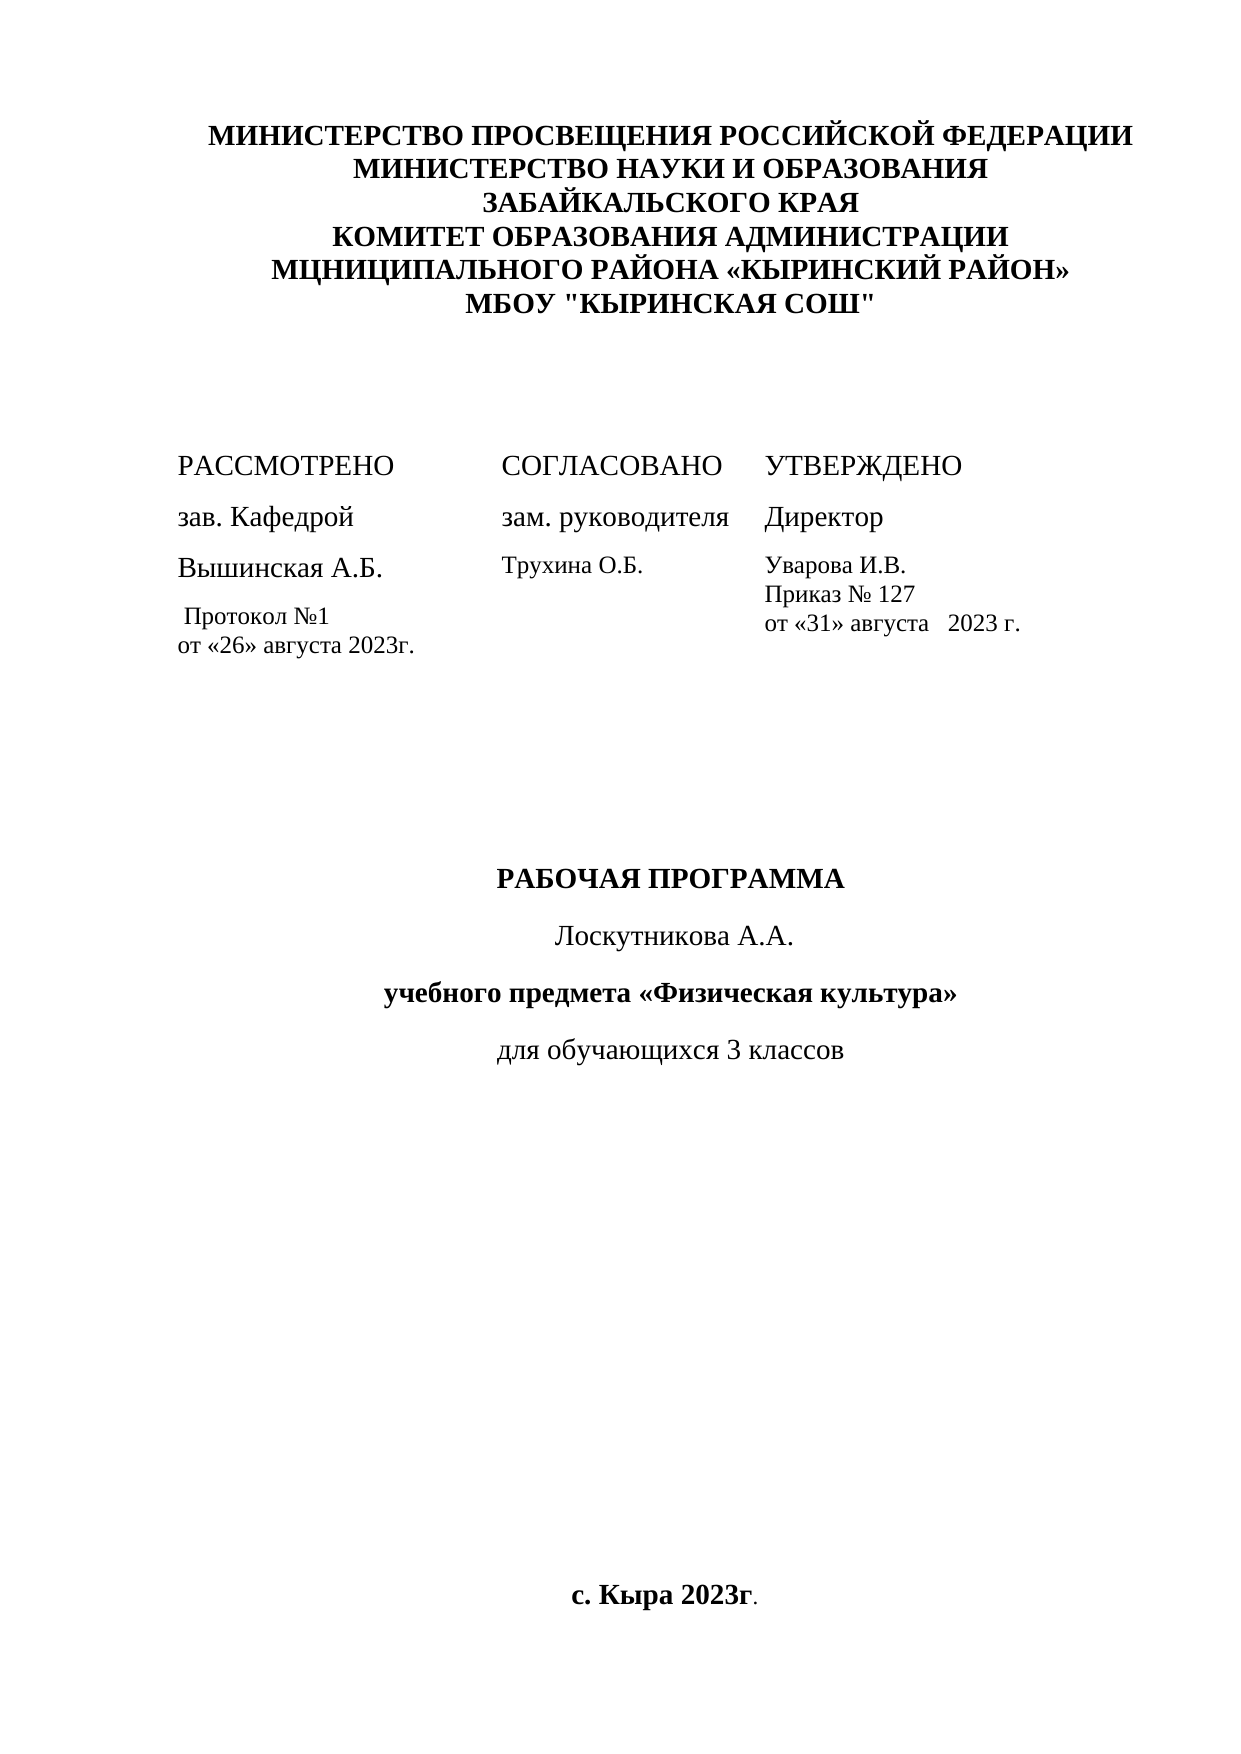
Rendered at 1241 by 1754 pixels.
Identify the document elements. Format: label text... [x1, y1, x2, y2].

text РАБОЧАЯ ПРОГРАММА [190, 861, 1152, 894]
table_header РАССМОТРЕНО зав. Кафедрой Вышинская А.Б. Протокол №1 от «26» августа 2023г. [166, 448, 490, 700]
text ЗАБАЙКАЛЬСКОГО КРАЯ [190, 185, 1152, 219]
text для обучающихся 3 классов [190, 1032, 1152, 1065]
text МИНИСТЕРСТВО ПРОСВЕЩЕНИЯ РОССИЙСКОЙ ФЕДЕРАЦИИ [190, 118, 1152, 152]
text МБОУ "КЫРИНСКАЯ СОШ" [190, 286, 1152, 319]
text с. Кыра 2023г. [177, 1577, 1152, 1611]
table_header УТВЕРЖДЕНО Директор Уварова И.В. Приказ № 127 от «31» августа 2023 г. [753, 448, 1137, 700]
text учебного предмета «Физическая культура» [190, 975, 1152, 1008]
table_header СОГЛАСОВАНО зам. руководителя Трухина О.Б. [490, 448, 753, 700]
text МИНИСТЕРСТВО НАУКИ И ОБРАЗОВАНИЯ [190, 152, 1152, 185]
text Лоскутникова А.А. [190, 918, 1152, 951]
text КОМИТЕТ ОБРАЗОВАНИЯ АДМИНИСТРАЦИИ МЦНИЦИПАЛЬНОГО РАЙОНА «КЫРИНСКИЙ РАЙОН» [190, 219, 1152, 286]
